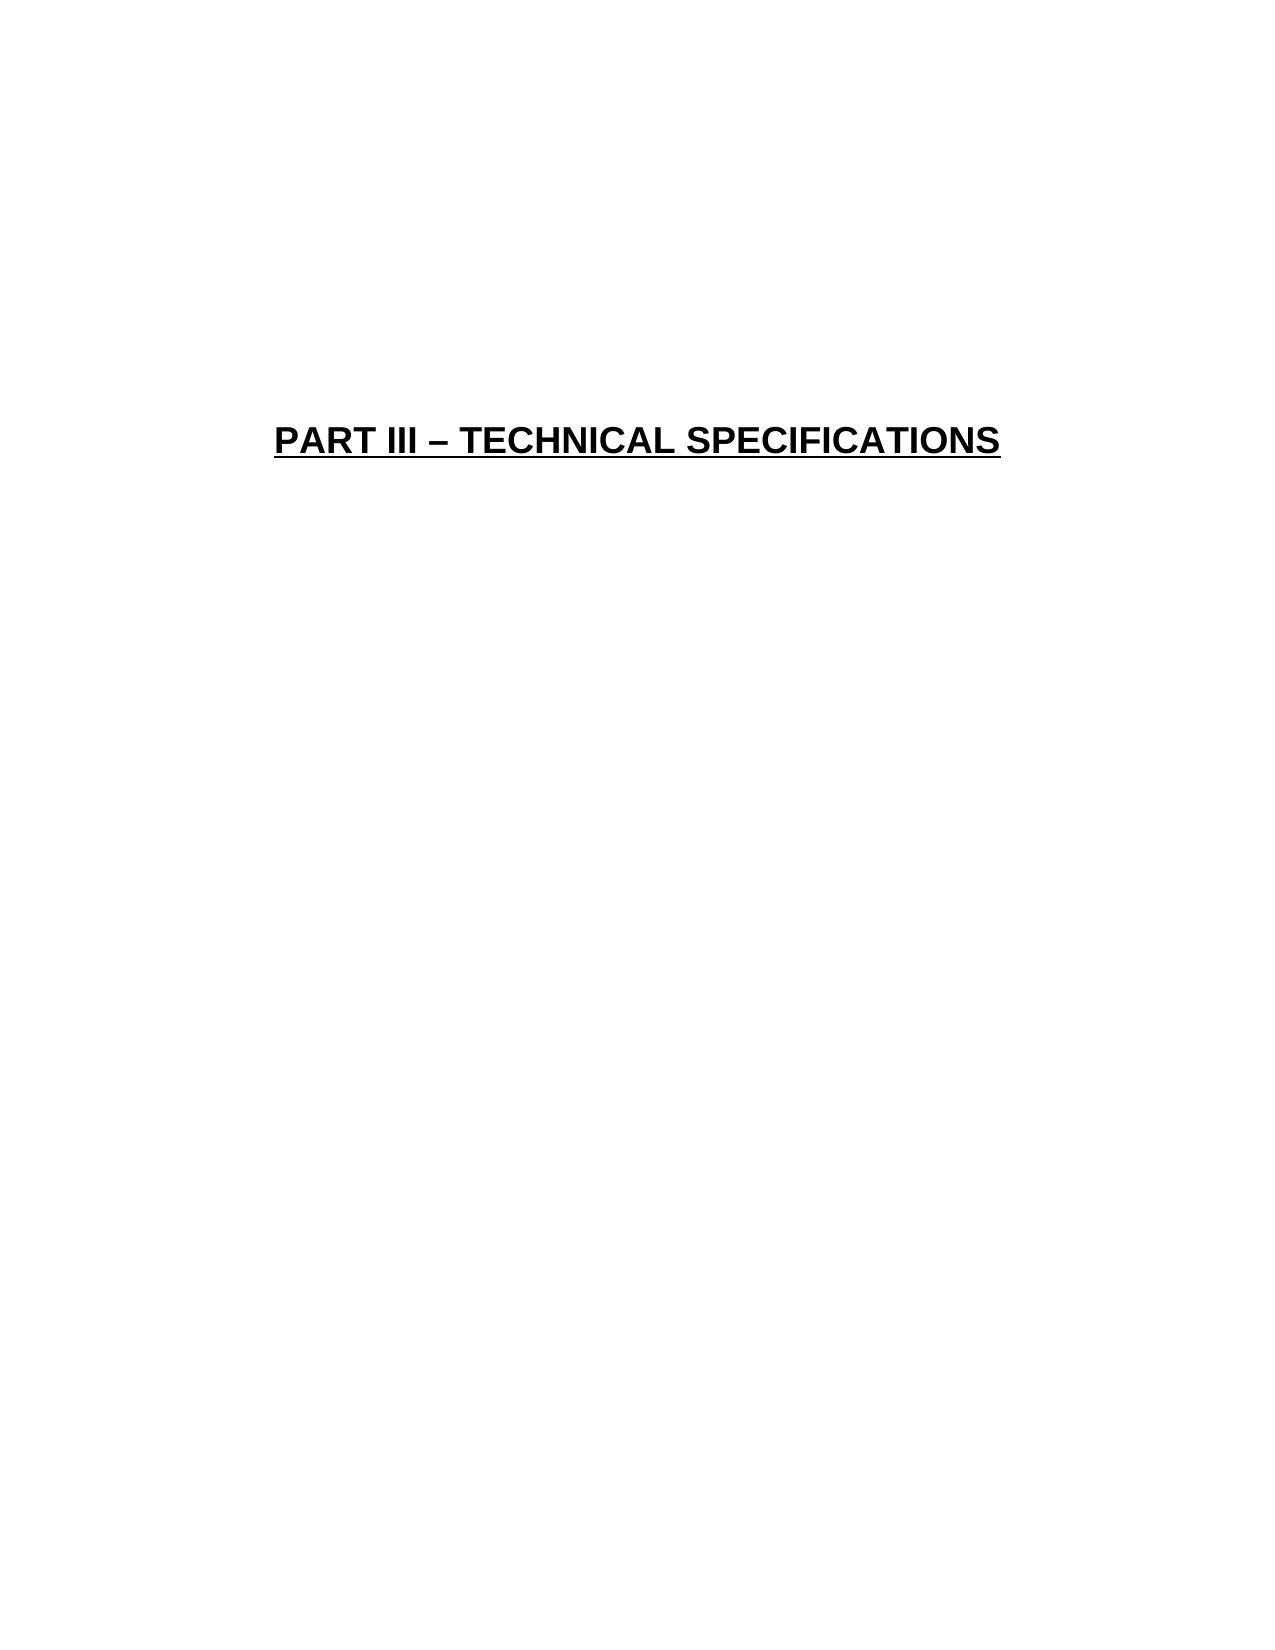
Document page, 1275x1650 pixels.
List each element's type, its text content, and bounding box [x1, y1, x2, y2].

text PART III – TECHNICAL SPECIFICATIONS [150, 418, 1125, 461]
